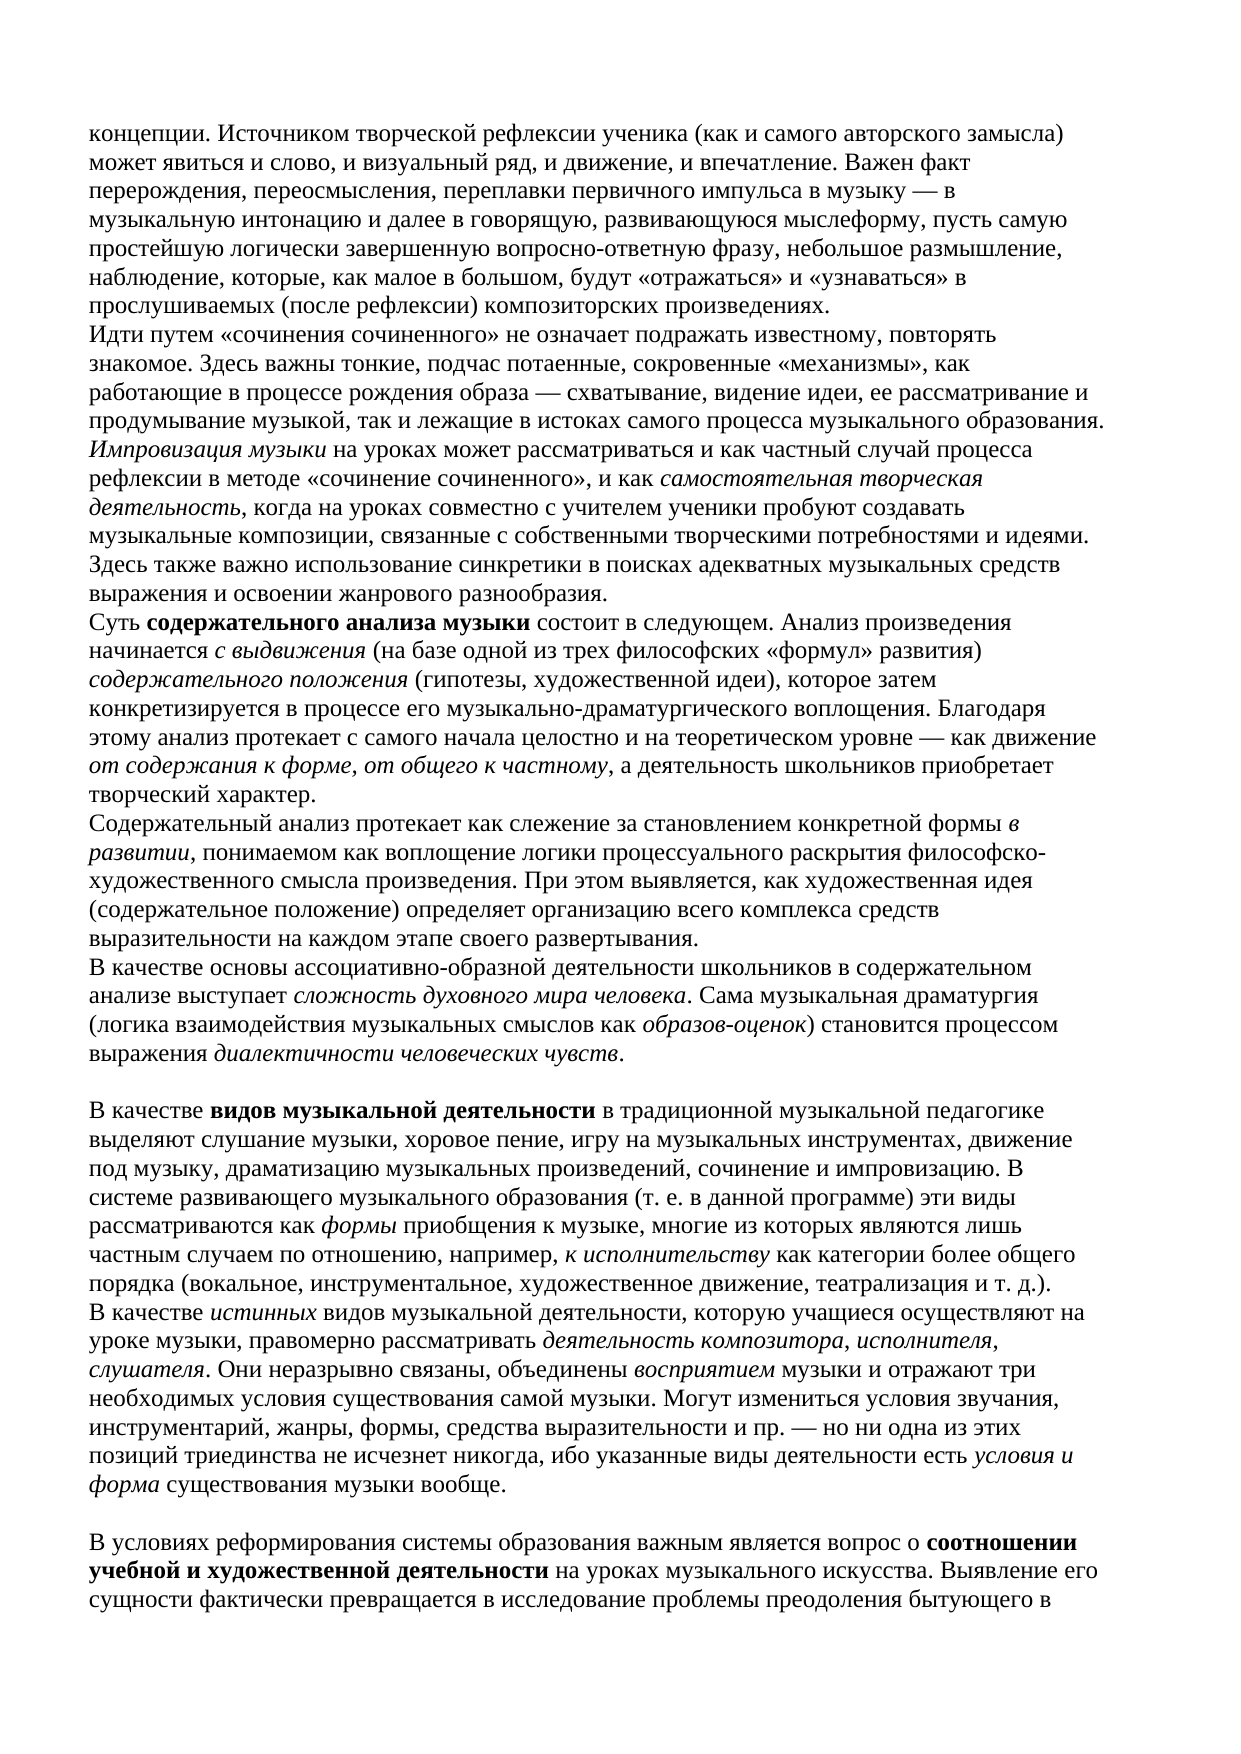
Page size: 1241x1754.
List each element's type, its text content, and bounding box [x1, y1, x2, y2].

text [89, 1527, 1107, 1613]
text Суть содержательного анализа музыки состоит в следующем. Анализ произведения начинается с выдвижения (на базе одной из трех философских «формул» развития) содержательного положения (гипотезы, художественной идеи), которое затем конкретизируется в процессе его музыкально-драматургического воплощения. Благодаря этому анализ протекает с самого начала целостно и на теоретическом уровне — как движение от содержания к форме, от общего к частному, а деятельность школьников приобретает творческий характер. [89, 607, 1107, 808]
text В качестве истинных видов музыкальной деятельности, которую учащиеся осуществляют на уроке музыки, правомерно рассматривать деятельность композитора, исполнителя, слушателя. Они неразрывно связаны, объединены восприятием музыки и отражают три необходимых условия существования самой музыки. Могут измениться условия звучания, инструментарий, жанры, формы, средства выразительности и пр. — но ни одна из этих позиций триединства не исчезнет никогда, ибо указанные виды деятельности есть условия и форма существования музыки вообще. [89, 1297, 1107, 1498]
text Идти путем «сочинения сочиненного» не означает подражать известному, повторять знакомое. Здесь важны тонкие, подчас потаенные, сокровенные «механизмы», как работающие в процессе рождения образа — схватывание, видение идеи, ее рассматривание и продумывание музыкой, так и лежащие в истоках самого процесса музыкального образования. [89, 319, 1107, 434]
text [89, 118, 1107, 319]
text Импровизация музыки на уроках может рассматриваться и как частный случай процесса рефлексии в методе «сочинение сочиненного», и как самостоятельная творческая деятельность, когда на уроках совместно с учителем ученики пробуют создавать музыкальные композиции, связанные с собственными творческими потребностями и идеями. Здесь также важно использование синкретики в поисках адекватных музыкальных средств выражения и освоении жанрового разнообразия. [89, 434, 1107, 607]
text Содержательный анализ протекает как слежение за становлением конкретной формы в развитии, понимаемом как воплощение логики процессуального раскрытия философско-художественного смысла произведения. При этом выявляется, как художественная идея (содержательное положение) определяет организацию всего комплекса средств выразительности на каждом этапе своего развертывания. [89, 808, 1107, 952]
text В качестве основы ассоциативно-образной деятельности школьников в содержательном анализе выступает сложность духовного мира человека. Сама музыкальная драматургия (логика взаимодействия музыкальных смыслов как образов-оценок) становится процессом выражения диалектичности человеческих чувств. [89, 952, 1107, 1067]
text В качестве видов музыкальной деятельности в традиционной музыкальной педагогике выделяют слушание музыки, хоровое пение, игру на музыкальных инструментах, движение под музыку, драматизацию музыкальных произведений, сочинение и импровизацию. В системе развивающего музыкального образования (т. е. в данной программе) эти виды рассматриваются как формы приобщения к музыке, многие из которых являются лишь частным случаем по отношению, например, к исполнительству как категории более общего порядка (вокальное, инструментальное, художественное движение, театрализация и т. д.). [89, 1096, 1107, 1297]
